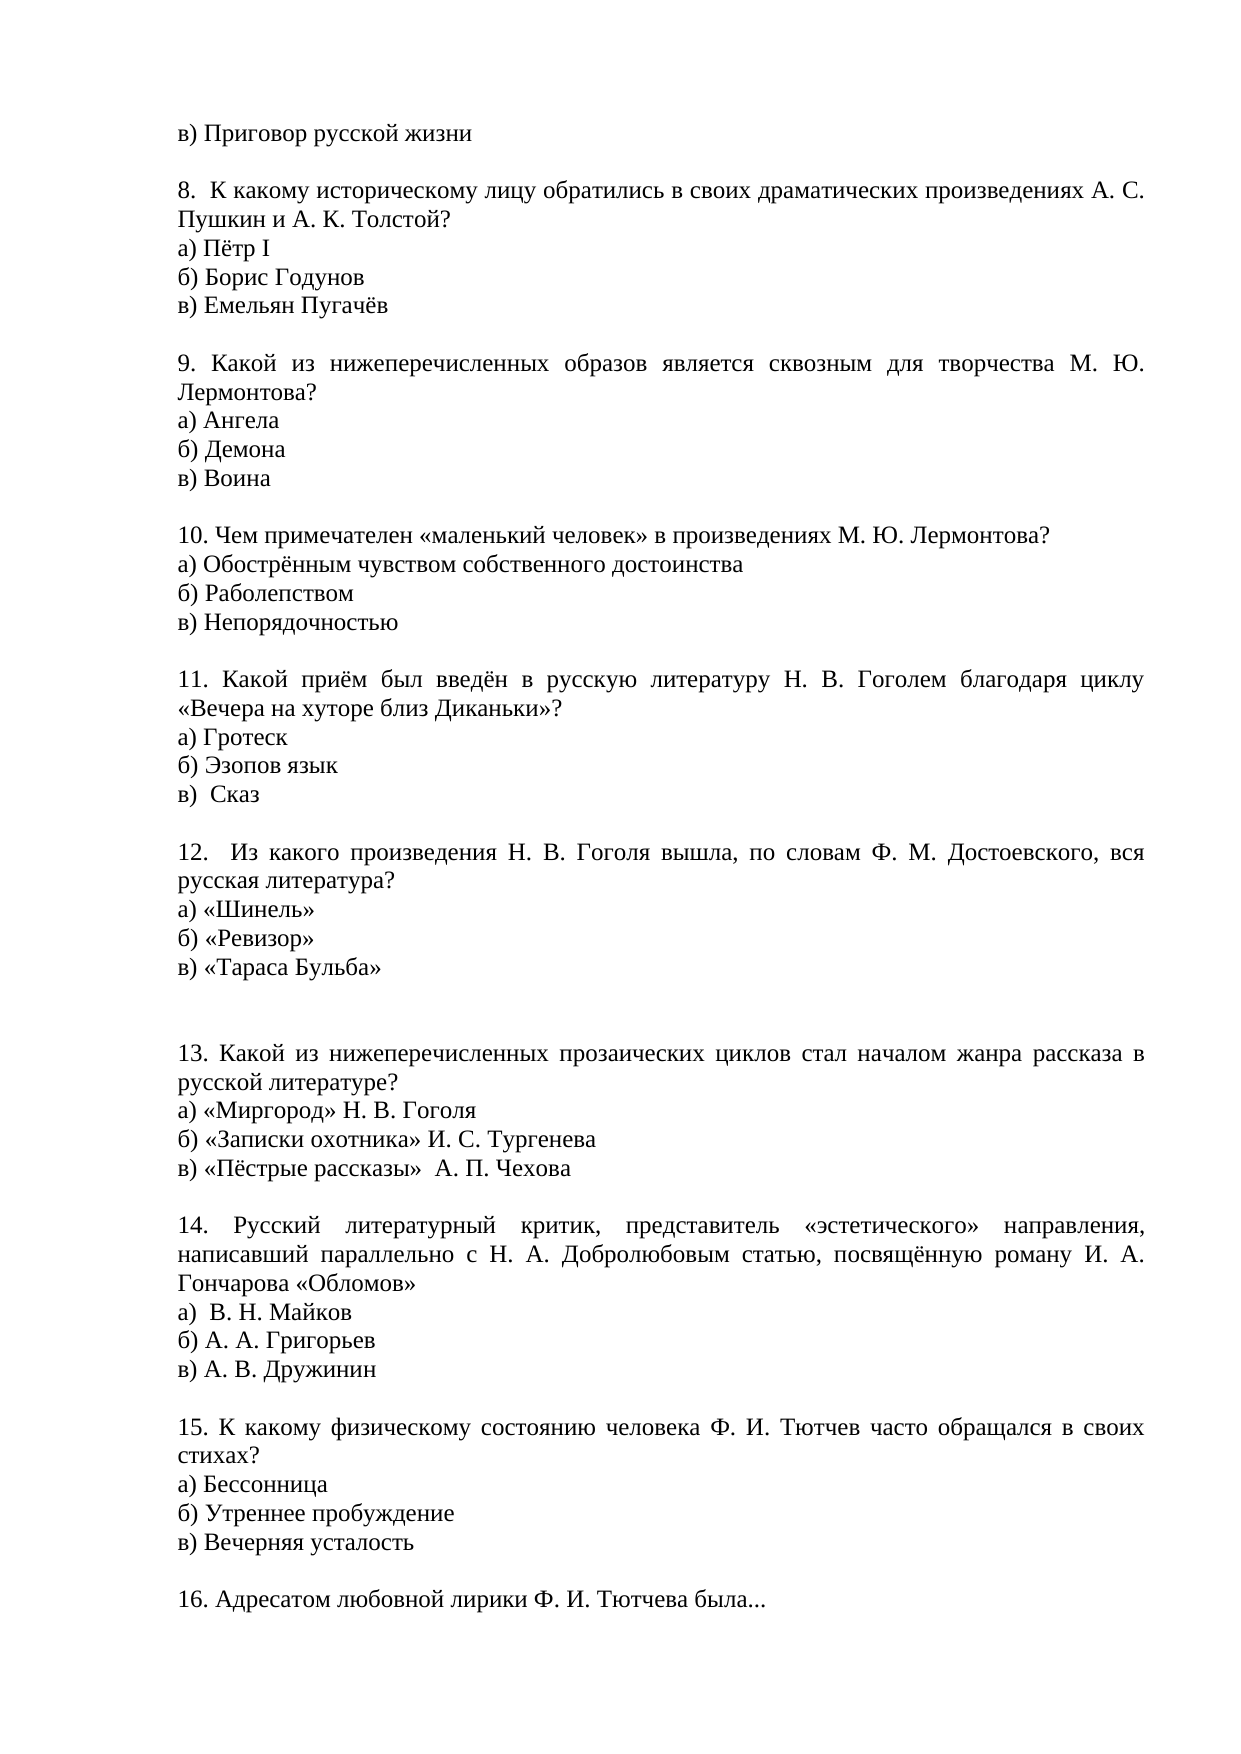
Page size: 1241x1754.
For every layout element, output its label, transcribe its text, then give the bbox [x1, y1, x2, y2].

text 14. Русский литературный критик, представитель «эстетического» направления, написавший параллельно с Н. А. Добролюбовым статью, посвящённую роману И. А. Гончарова «Обломов» [177, 1211, 1146, 1297]
text в) Непорядочностью [177, 607, 1146, 636]
text а) «Шинель» [177, 894, 1146, 923]
text в) А. В. Дружинин [177, 1354, 1146, 1383]
text 11. Какой приём был введён в русскую литературу Н. В. Гоголем благодаря циклу «Вечера на хуторе близ Диканьки»? [177, 664, 1146, 722]
text б) «Ревизор» [177, 923, 1146, 952]
text б) Демона [177, 434, 1146, 463]
text 8. К какому историческому лицу обратились в своих драматических произведениях А. С. Пушкин и А. К. Толстой? [177, 176, 1146, 233]
text в) Приговор русской жизни [177, 118, 1146, 147]
text 10. Чем примечателен «маленький человек» в произведениях М. Ю. Лермонтова? [177, 521, 1146, 549]
text а) Пётр I [177, 233, 1146, 262]
text б) А. А. Григорьев [177, 1326, 1146, 1354]
text 9. Какой из нижеперечисленных образов является сквозным для творчества М. Ю. Лермонтова? [177, 348, 1146, 406]
text а) Обострённым чувством собственного достоинства [177, 549, 1146, 578]
text а) Бессонница [177, 1469, 1146, 1498]
text 16. Адресатом любовной лирики Ф. И. Тютчева была... [177, 1584, 1146, 1613]
text в) «Тараса Бульба» [177, 952, 1146, 981]
text а) Гротеск [177, 722, 1146, 751]
text а) «Миргород» Н. В. Гоголя [177, 1096, 1146, 1124]
text б) Борис Годунов [177, 262, 1146, 291]
text в) «Пёстрые рассказы» А. П. Чехова [177, 1153, 1146, 1182]
text а) В. Н. Майков [177, 1297, 1146, 1326]
text б) Раболепством [177, 578, 1146, 607]
text б) «Записки охотника» И. С. Тургенева [177, 1124, 1146, 1153]
text б) Утреннее пробуждение [177, 1498, 1146, 1527]
text 13. Какой из нижеперечисленных прозаических циклов стал началом жанра рассказа в русской литературе? [177, 1038, 1146, 1096]
text 12. Из какого произведения Н. В. Гоголя вышла, по словам Ф. М. Достоевского, вся русская литература? [177, 837, 1146, 894]
text в) Вечерняя усталость [177, 1527, 1146, 1556]
text в) Воина [177, 463, 1146, 492]
text в) Емельян Пугачёв [177, 291, 1146, 319]
text 15. К какому физическому состоянию человека Ф. И. Тютчев часто обращался в своих стихах? [177, 1412, 1146, 1469]
text б) Эзопов язык [177, 751, 1146, 779]
text а) Ангела [177, 406, 1146, 434]
text в) Сказ [177, 779, 1146, 808]
